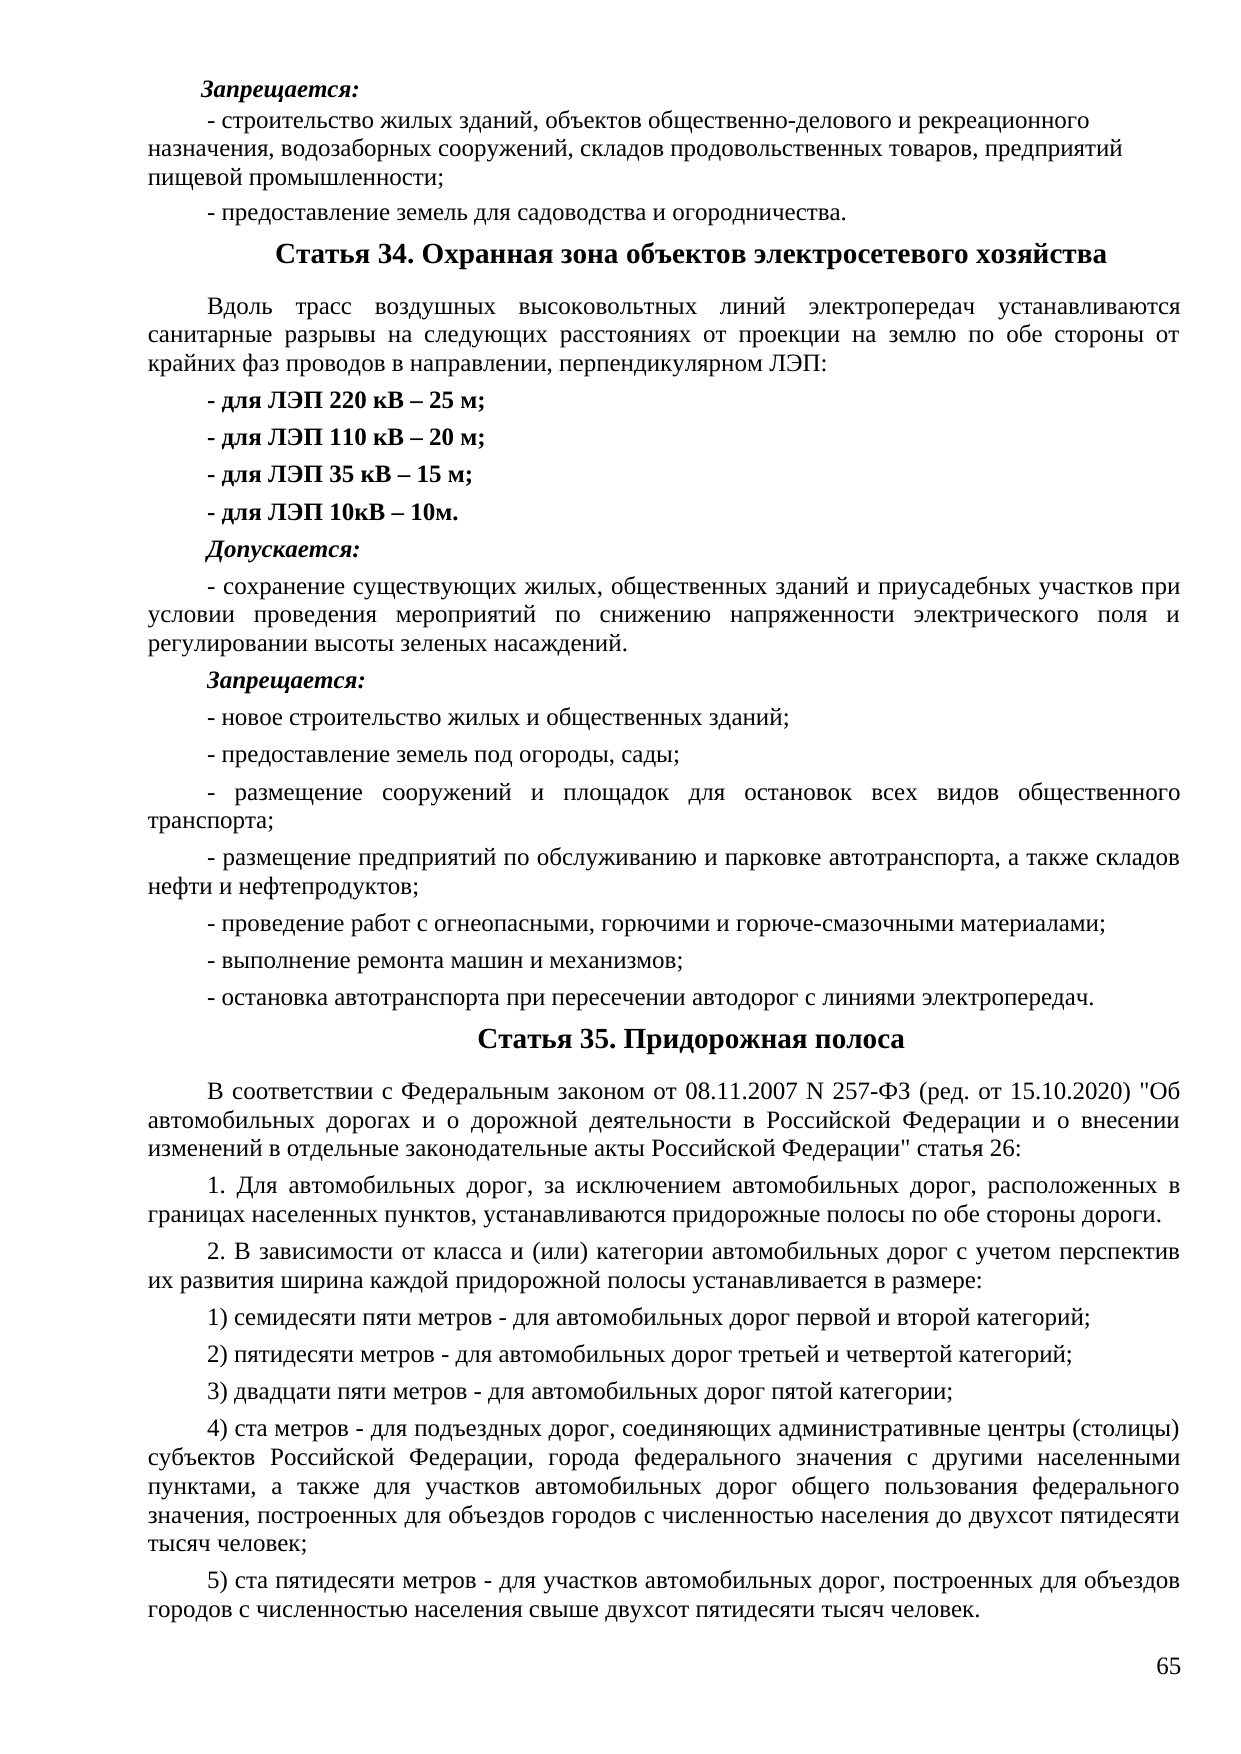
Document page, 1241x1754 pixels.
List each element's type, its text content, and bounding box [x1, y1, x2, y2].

text - выполнение ремонта машин и механизмов; [148, 945, 1181, 974]
text - размещение сооружений и площадок для остановок всех видов общественного транспорта; [148, 777, 1181, 834]
text 2. В зависимости от класса и (или) категории автомобильных дорог с учетом перспектив их развития ширина каждой придорожной полосы устанавливается в размере: [148, 1236, 1181, 1294]
text - проведение работ с огнеопасными, горючими и горюче-смазочными материалами; [148, 908, 1181, 937]
text 4) ста метров - для подъездных дорог, соединяющих административные центры (столицы) субъектов Российской Федерации, города федерального значения с другими населенными пунктами, а также для участков автомобильных дорог общего пользования федерального значения, построенных для объездов городов с численностью населения до двухсот пятидесяти тысяч человек; [148, 1413, 1181, 1557]
text - строительство жилых зданий, объектов общественно-делового и рекреационного назначения, водозаборных сооружений, складов продовольственных товаров, предприятий пищевой промышленности; [148, 105, 1181, 191]
text В соответствии с Федеральным законом от 08.11.2007 N 257-ФЗ (ред. от 15.10.2020) "Об автомобильных дорогах и о дорожной деятельности в Российской Федерации и о внесении изменений в отдельные законодательные акты Российской Федерации" статья 26: [148, 1076, 1181, 1162]
text 2) пятидесяти метров - для автомобильных дорог третьей и четвертой категорий; [148, 1339, 1181, 1368]
text 1) семидесяти пяти метров - для автомобильных дорог первой и второй категорий; [148, 1302, 1181, 1331]
text - для ЛЭП 220 кВ – 25 м; [148, 385, 1181, 414]
text Вдоль трасс воздушных высоковольтных линий электропередач устанавливаются санитарные разрывы на следующих расстояниях от проекции на землю по обе стороны от крайних фаз проводов в направлении, перпендикулярном ЛЭП: [148, 291, 1181, 377]
text - предоставление земель для садоводства и огородничества. [148, 197, 1181, 226]
text - предоставление земель под огороды, сады; [148, 739, 1181, 768]
text 1. Для автомобильных дорог, за исключением автомобильных дорог, расположенных в границах населенных пунктов, устанавливаются придорожные полосы по обе стороны дороги. [148, 1171, 1181, 1228]
text 3) двадцати пяти метров - для автомобильных дорог пятой категории; [148, 1376, 1181, 1405]
text Запрещается: [148, 74, 1181, 103]
text 5) ста пятидесяти метров - для участков автомобильных дорог, построенных для объездов городов с численностью населения свыше двухсот пятидесяти тысяч человек. [148, 1566, 1181, 1623]
text - для ЛЭП 10кВ – 10м. [148, 497, 1181, 525]
text - размещение предприятий по обслуживанию и парковке автотранспорта, а также складов нефти и нефтепродуктов; [148, 842, 1181, 900]
text Допускается: [148, 534, 1181, 562]
text - новое строительство жилых и общественных зданий; [148, 702, 1181, 731]
subtitle Статья 35. Придорожная полоса [148, 1022, 1181, 1055]
text - для ЛЭП 35 кВ – 15 м; [148, 459, 1181, 488]
text - сохранение существующих жилых, общественных зданий и приусадебных участков при условии проведения мероприятий по снижению напряженности электрического поля и регулировании высоты зеленых насаждений. [148, 571, 1181, 657]
text - для ЛЭП 110 кВ – 20 м; [148, 422, 1181, 451]
text Запрещается: [148, 665, 1181, 694]
text - остановка автотранспорта при пересечении автодорог с линиями электропередач. [148, 982, 1181, 1011]
subtitle Статья 34. Охранная зона объектов электросетевого хозяйства [148, 236, 1181, 270]
